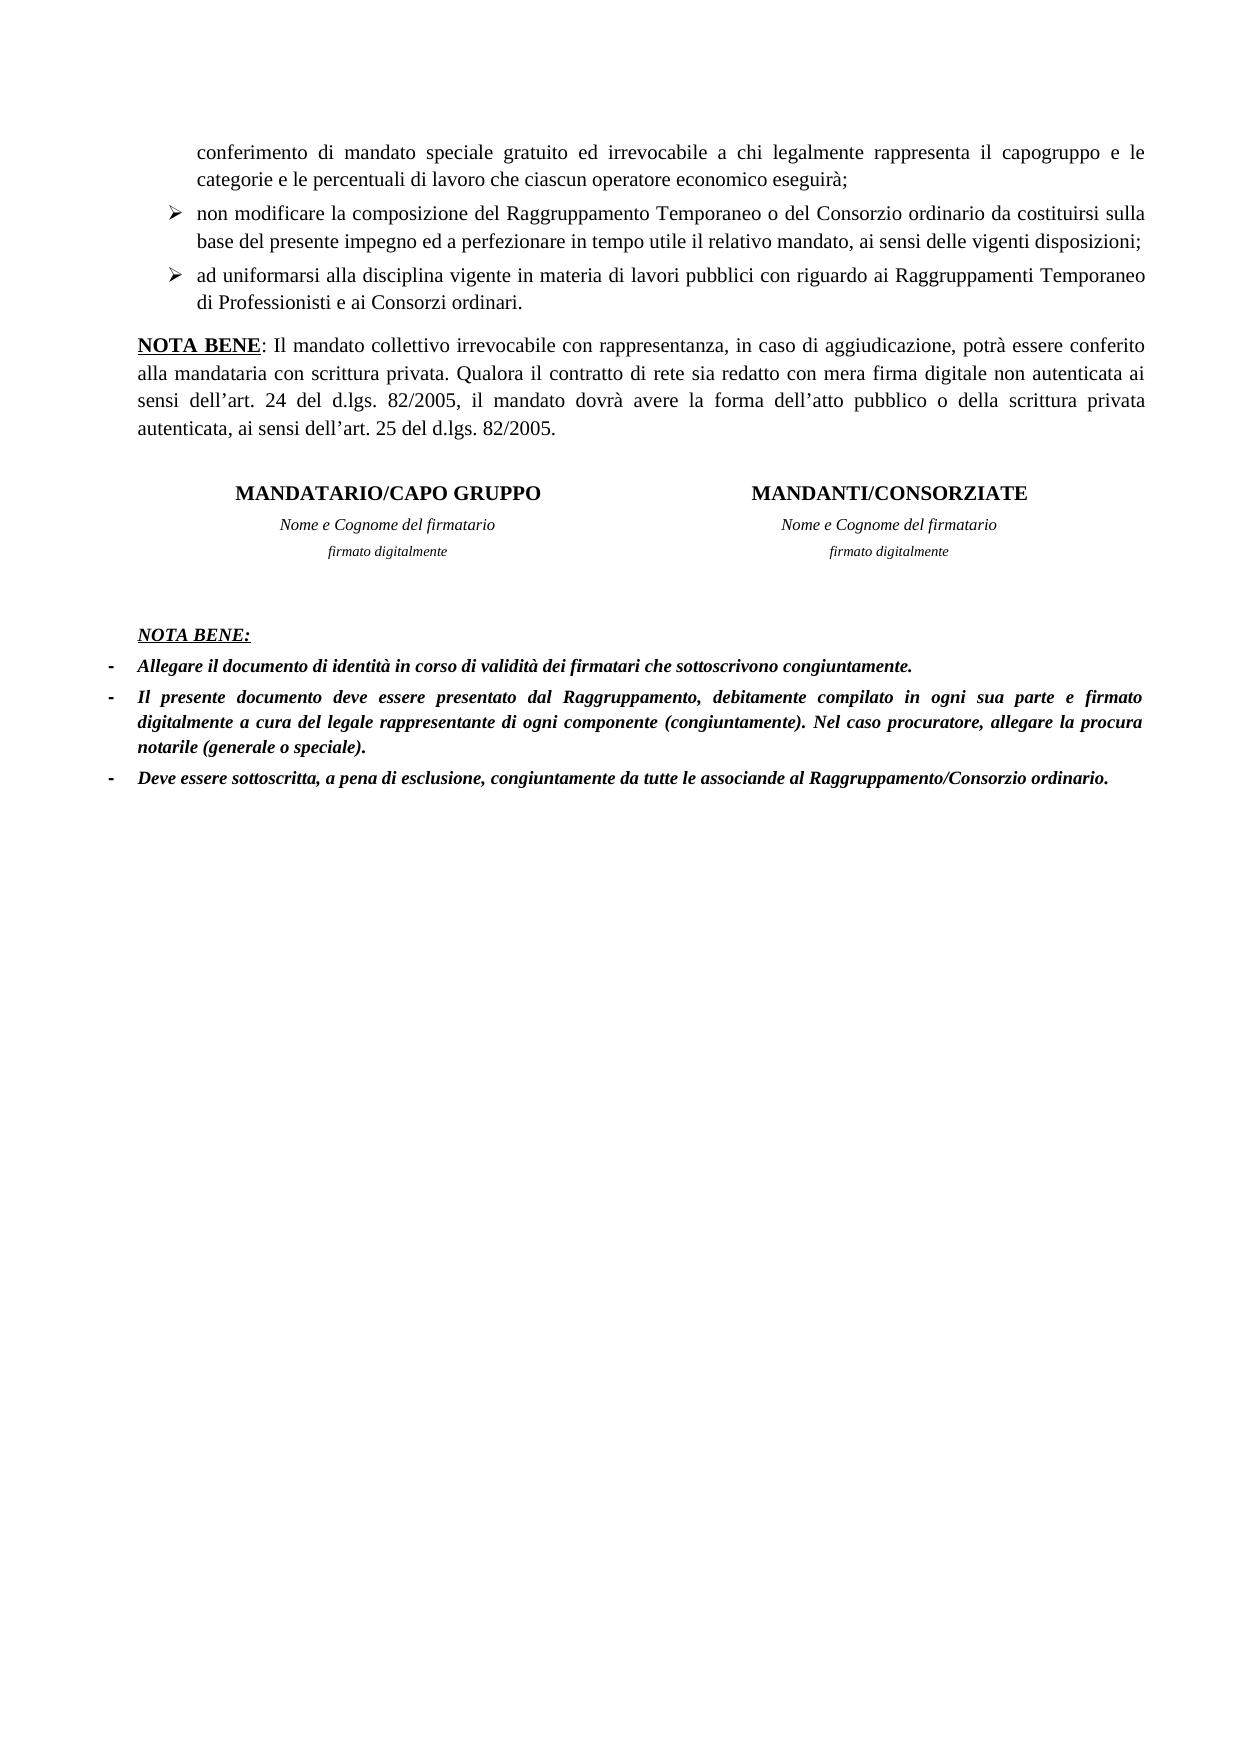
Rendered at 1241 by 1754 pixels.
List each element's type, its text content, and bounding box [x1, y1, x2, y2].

list ad uniformarsi alla disciplina vigente in materia di lavori pubblici con riguardo ai Raggruppamenti Temporaneo di Professionisti e ai Consorzi ordinari. [167, 262, 1146, 314]
list non modificare la composizione del Raggruppamento Temporaneo o del Consorzio ordinario da costituirsi sulla base del presente impegno ed a perfezionare in tempo utile il relativo mandato, ai sensi delle vigenti disposizioni; [167, 201, 1146, 253]
table_cell Nome e Cognome del firmatario firmato digitalmente [639, 515, 1141, 570]
table_header MANDANTI/CONSORZIATE [639, 481, 1141, 515]
table_header MANDATARIO/CAPO GRUPPO [138, 481, 639, 515]
list Il presente documento deve essere presentato dal Raggruppamento, debitamente compilato in ogni sua parte e firmato digitalmente a cura del legale rappresentante di ogni componente (congiuntamente). Nel caso procuratore, allegare la procura notarile (generale o speciale). [108, 686, 1146, 757]
list Allegare il documento di identità in corso di validità dei firmatari che sottoscrivono congiuntamente. [108, 655, 1146, 676]
list Deve essere sottoscritta, a pena di esclusione, congiuntamente da tutte le associande al Raggruppamento/Consorzio ordinario. [108, 767, 1146, 788]
text NOTA BENE: Il mandato collettivo irrevocabile con rappresentanza, in caso di aggiudicazione, potrà essere conferito alla mandataria con scrittura privata. Qualora il contratto di rete sia redatto con mera firma digitale non autenticata ai sensi dell’art. 24 del d.lgs. 82/2005, il mandato dovrà avere la forma dell’atto pubblico o della scrittura privata autenticata, ai sensi dell’art. 25 del d.lgs. 82/2005. [137, 333, 1146, 440]
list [167, 139, 1146, 191]
table_cell Nome e Cognome del firmatario firmato digitalmente [138, 515, 639, 570]
text NOTA BENE: [137, 624, 1146, 645]
